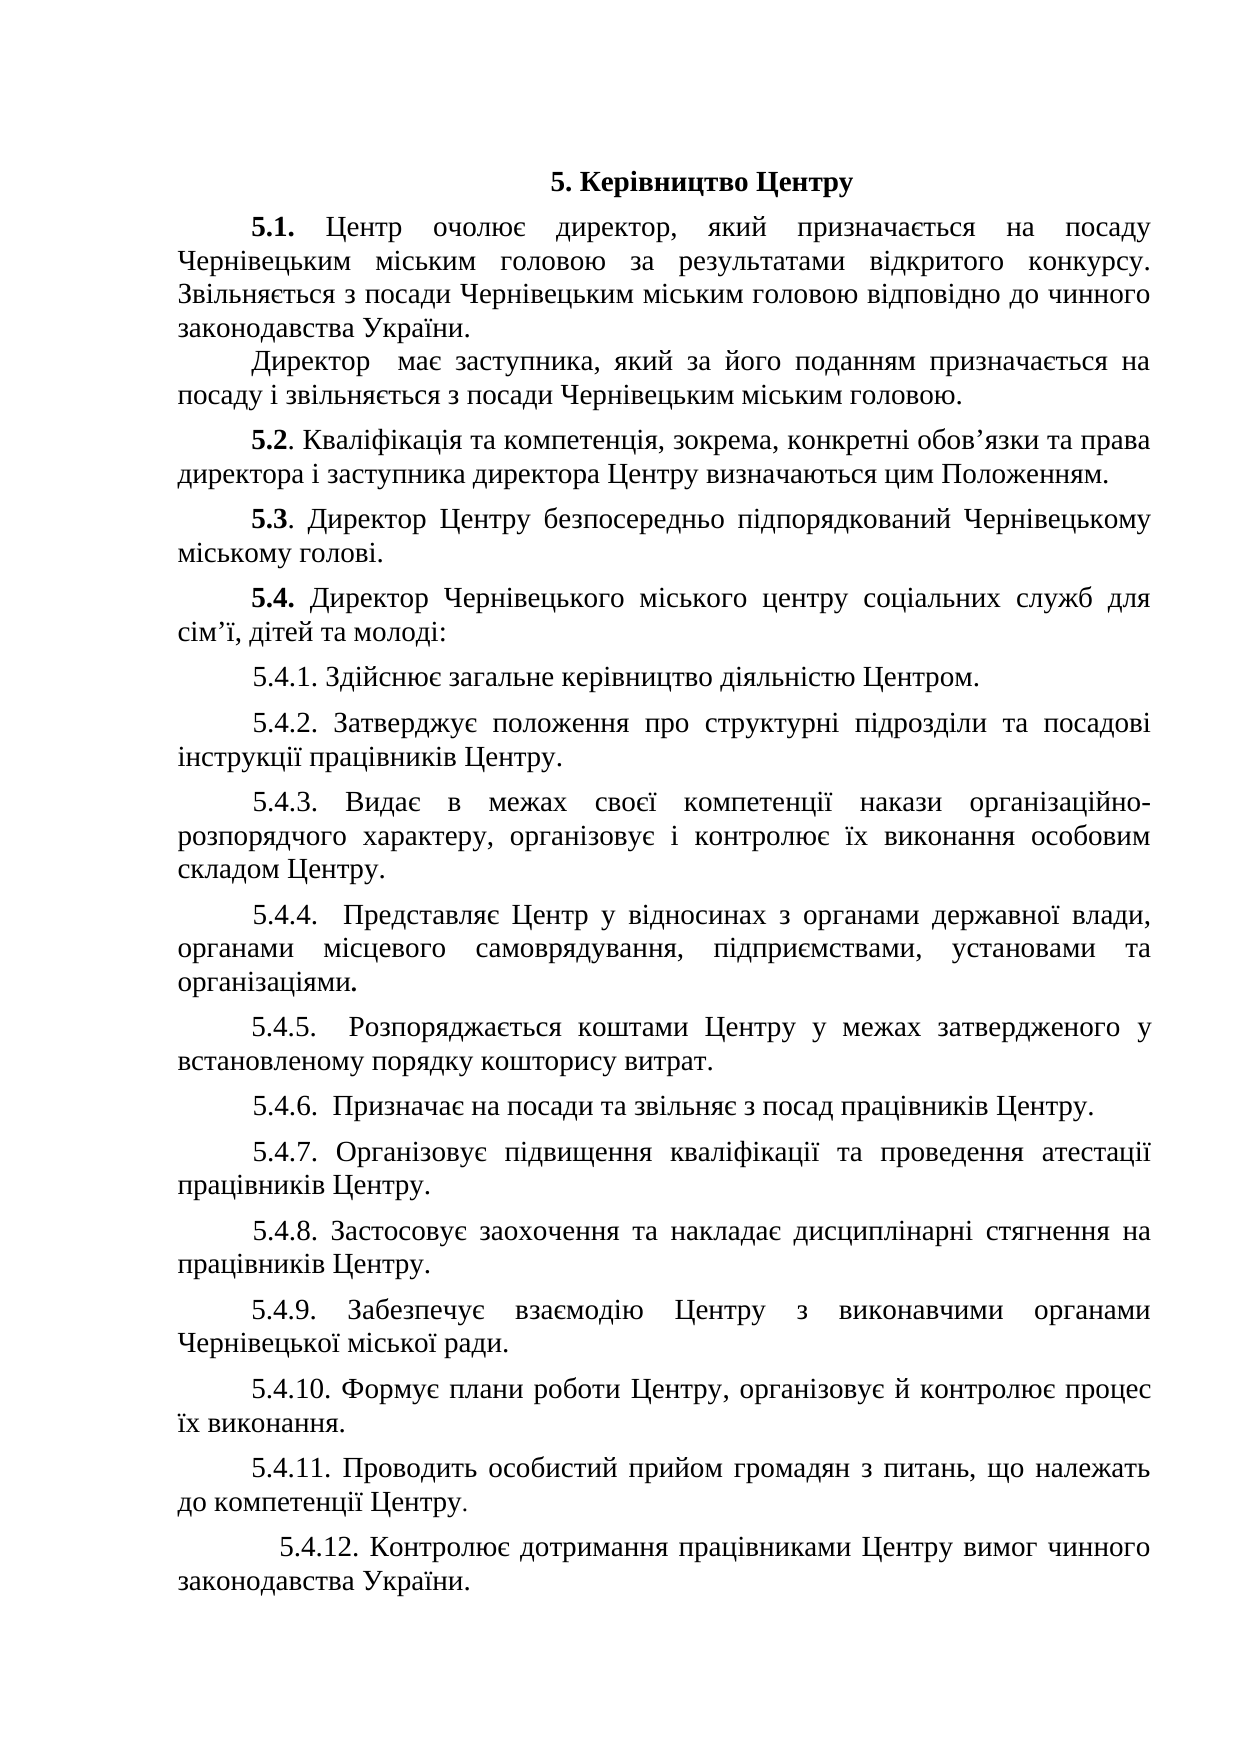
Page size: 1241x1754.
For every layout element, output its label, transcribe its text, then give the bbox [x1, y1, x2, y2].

text 5.2. Кваліфікація та компетенція, зокрема, конкретні обов’язки та права директора і заступника директора Центру визначаються цим Положенням. [177, 422, 1152, 489]
text 5.4.10. Формує плани роботи Центру, організовує й контролює процес їх виконання. [177, 1371, 1152, 1438]
text 5.4.6. Призначає на посади та звільняє з посад працівників Центру. [177, 1088, 1152, 1122]
text 5.4. Директор Чернівецького міського центру соціальних служб для сім’ї, дітей та молоді: [177, 581, 1152, 648]
text 5.4.3. Видає в межах своєї компетенції накази організаційно-розпорядчого характеру, організовує і контролює їх виконання особовим складом Центру. [177, 784, 1152, 885]
text 5.4.12. Контролює дотримання працівниками Центру вимог чинного законодавства України. [177, 1529, 1152, 1596]
text 5.4.5. Розпоряджається коштами Центру у межах затвердженого у встановленому порядку кошторису витрат. [177, 1009, 1152, 1076]
text 5.4.11. Проводить особистий прийом громадян з питань, що належать до компетенції Центру. [177, 1450, 1152, 1517]
text Директор має заступника, який за його поданням призначається на посаду і звільняється з посади Чернівецьким міським головою. [177, 343, 1152, 410]
text 5.4.8. Застосовує заохочення та накладає дисциплінарні стягнення на працівників Центру. [177, 1213, 1152, 1280]
text 5.4.1. Здійснює загальне керівництво діяльністю Центром. [177, 659, 1152, 693]
text 5.3. Директор Центру безпосередньо підпорядкований Чернівецькому міському голові. [177, 501, 1152, 568]
text 5.4.7. Організовує підвищення кваліфікації та проведення атестації працівників Центру. [177, 1134, 1152, 1201]
text 5.4.4. Представляє Центр у відносинах з органами державної влади, органами місцевого самоврядування, підприємствами, установами та організаціями. [177, 897, 1152, 997]
text 5.1. Центр очолює директор, який призначається на посаду Чернівецьким міським головою за результатами відкритого конкурсу. Звільняється з посади Чернівецьким міським головою відповідно до чинного законодавства України. [177, 209, 1152, 343]
text 5. Керівництво Центру [177, 164, 1152, 197]
text 5.4.9. Забезпечує взаємодію Центру з виконавчими органами Чернівецької міської ради. [177, 1292, 1152, 1359]
text 5.4.2. Затверджує положення про структурні підрозділи та посадові інструкції працівників Центру. [177, 705, 1152, 772]
